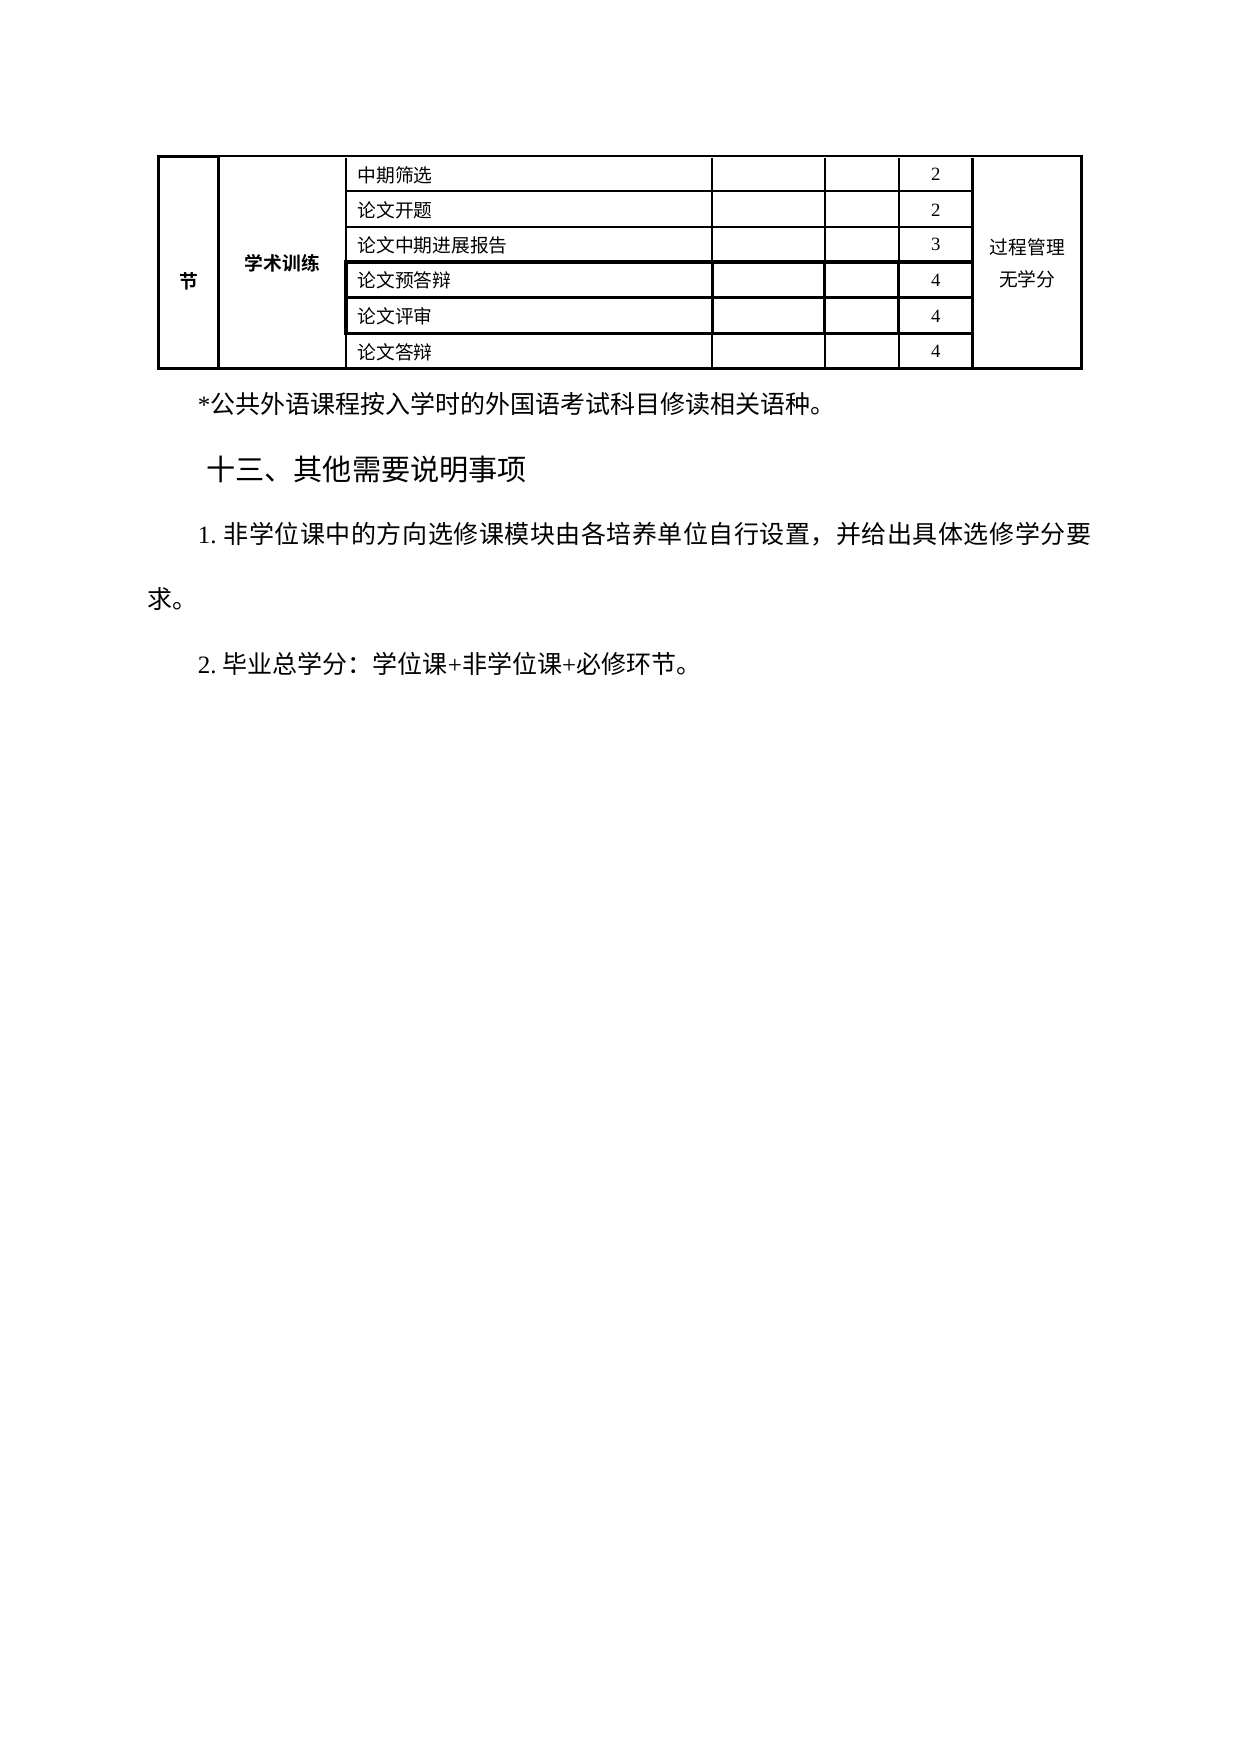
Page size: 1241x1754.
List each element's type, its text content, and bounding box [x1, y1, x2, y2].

table_cell 学术训练 [220, 157, 346, 367]
table_cell [826, 335, 898, 367]
table_cell [826, 264, 897, 296]
table_cell 论文预答辩 [348, 264, 711, 296]
table_cell 中期筛选 [347, 157, 712, 190]
table_cell 4 [900, 264, 971, 296]
table_cell [714, 299, 823, 332]
table_cell [713, 192, 824, 226]
table_cell 4 [900, 299, 971, 332]
table_cell 论文评审 [348, 299, 711, 332]
text 2. 毕业总学分：学位课+非学位课+必修环节。 [148, 630, 1092, 695]
table_cell 论文答辩 [347, 335, 711, 367]
table_cell [713, 157, 825, 190]
table_cell [826, 157, 899, 190]
table_cell [826, 299, 897, 332]
table_cell [826, 228, 898, 260]
table_cell 2 [900, 157, 972, 190]
table_cell [713, 228, 824, 260]
table_cell 4 [900, 335, 971, 367]
text 1. 非学位课中的方向选修课模块由各培养单位自行设置，并给出具体选修学分要求。 [148, 500, 1092, 630]
table_cell [714, 264, 823, 296]
table_cell [826, 192, 898, 226]
table_cell 论文中期进展报告 [347, 228, 711, 260]
table_cell 2 [900, 192, 971, 226]
table_cell [713, 335, 824, 367]
text 十三、其他需要说明事项 [148, 435, 1092, 500]
text *公共外语课程按入学时的外国语考试科目修读相关语种。 [148, 370, 1092, 435]
table_cell 过程管理 无学分 [974, 157, 1080, 367]
table_cell 论文开题 [347, 192, 711, 226]
table_cell 3 [900, 228, 971, 260]
